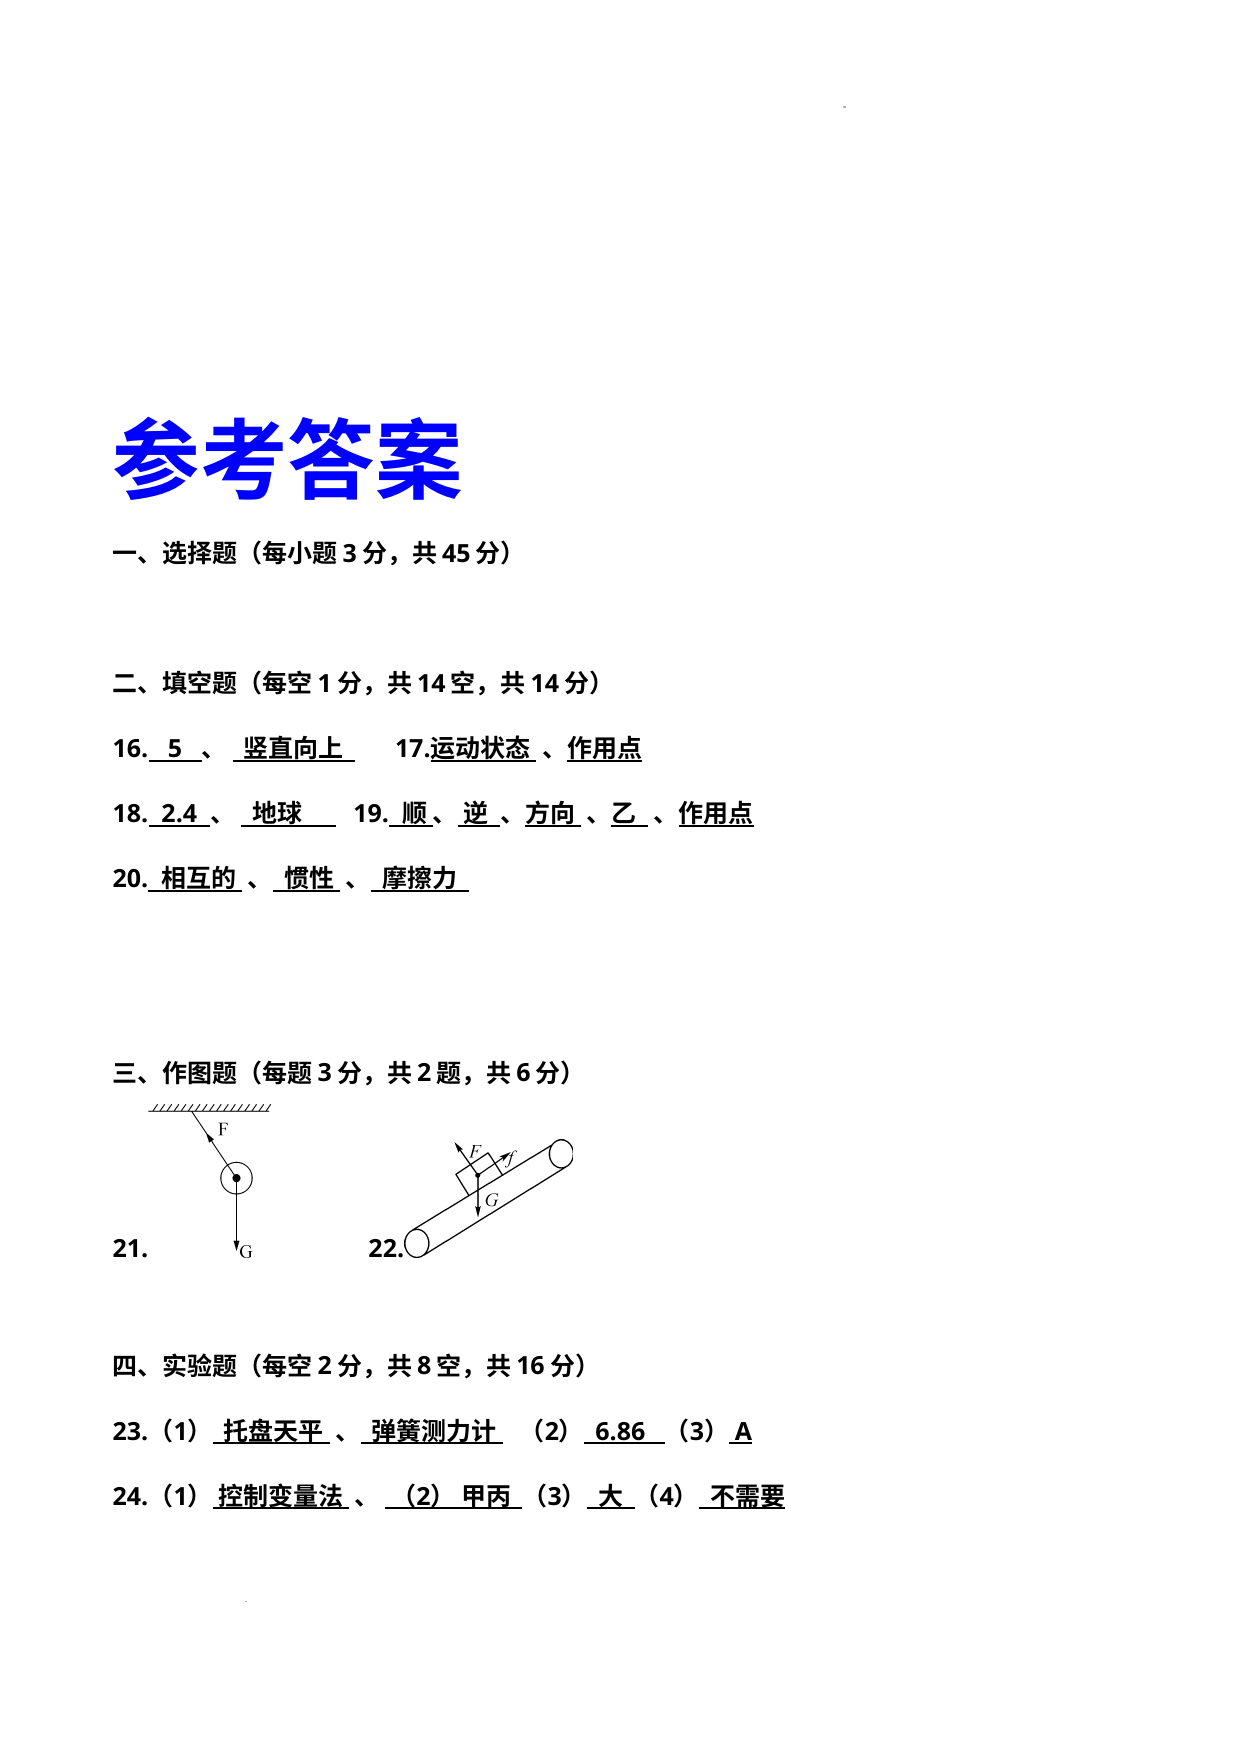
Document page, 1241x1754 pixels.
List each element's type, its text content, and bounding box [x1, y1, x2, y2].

list 参考答案 [112, 389, 1128, 519]
list 21. 22. [112, 1104, 1128, 1267]
text 三、作图题（每题3分，共2题，共6分） [112, 1039, 1128, 1104]
list 16. 5 、 竖直向上 17.运动状态 、作用点 [112, 714, 1128, 779]
list 20. 相互的 、 惯性 、 摩擦力 [112, 844, 1128, 909]
list 23.（1） 托盘天平 、 弹簧测力计 （2） 6.86 （3） A [112, 1397, 1128, 1462]
text 二、填空题（每空1分，共14空，共14分） [112, 649, 1128, 714]
list 24.（1） 控制变量法 、 （2） 甲丙 （3） 大 （4） 不需要 [112, 1462, 1128, 1527]
text 四、实验题（每空2分，共8空，共16分） [112, 1332, 1128, 1397]
picture [148, 1104, 271, 1258]
list 选择题（每小题3分，共45分） [112, 519, 1128, 584]
list 18. 2.4 、 地球 19. 顺 、 逆 、方向 、乙 、作用点 [112, 779, 1128, 844]
picture [404, 1139, 573, 1258]
